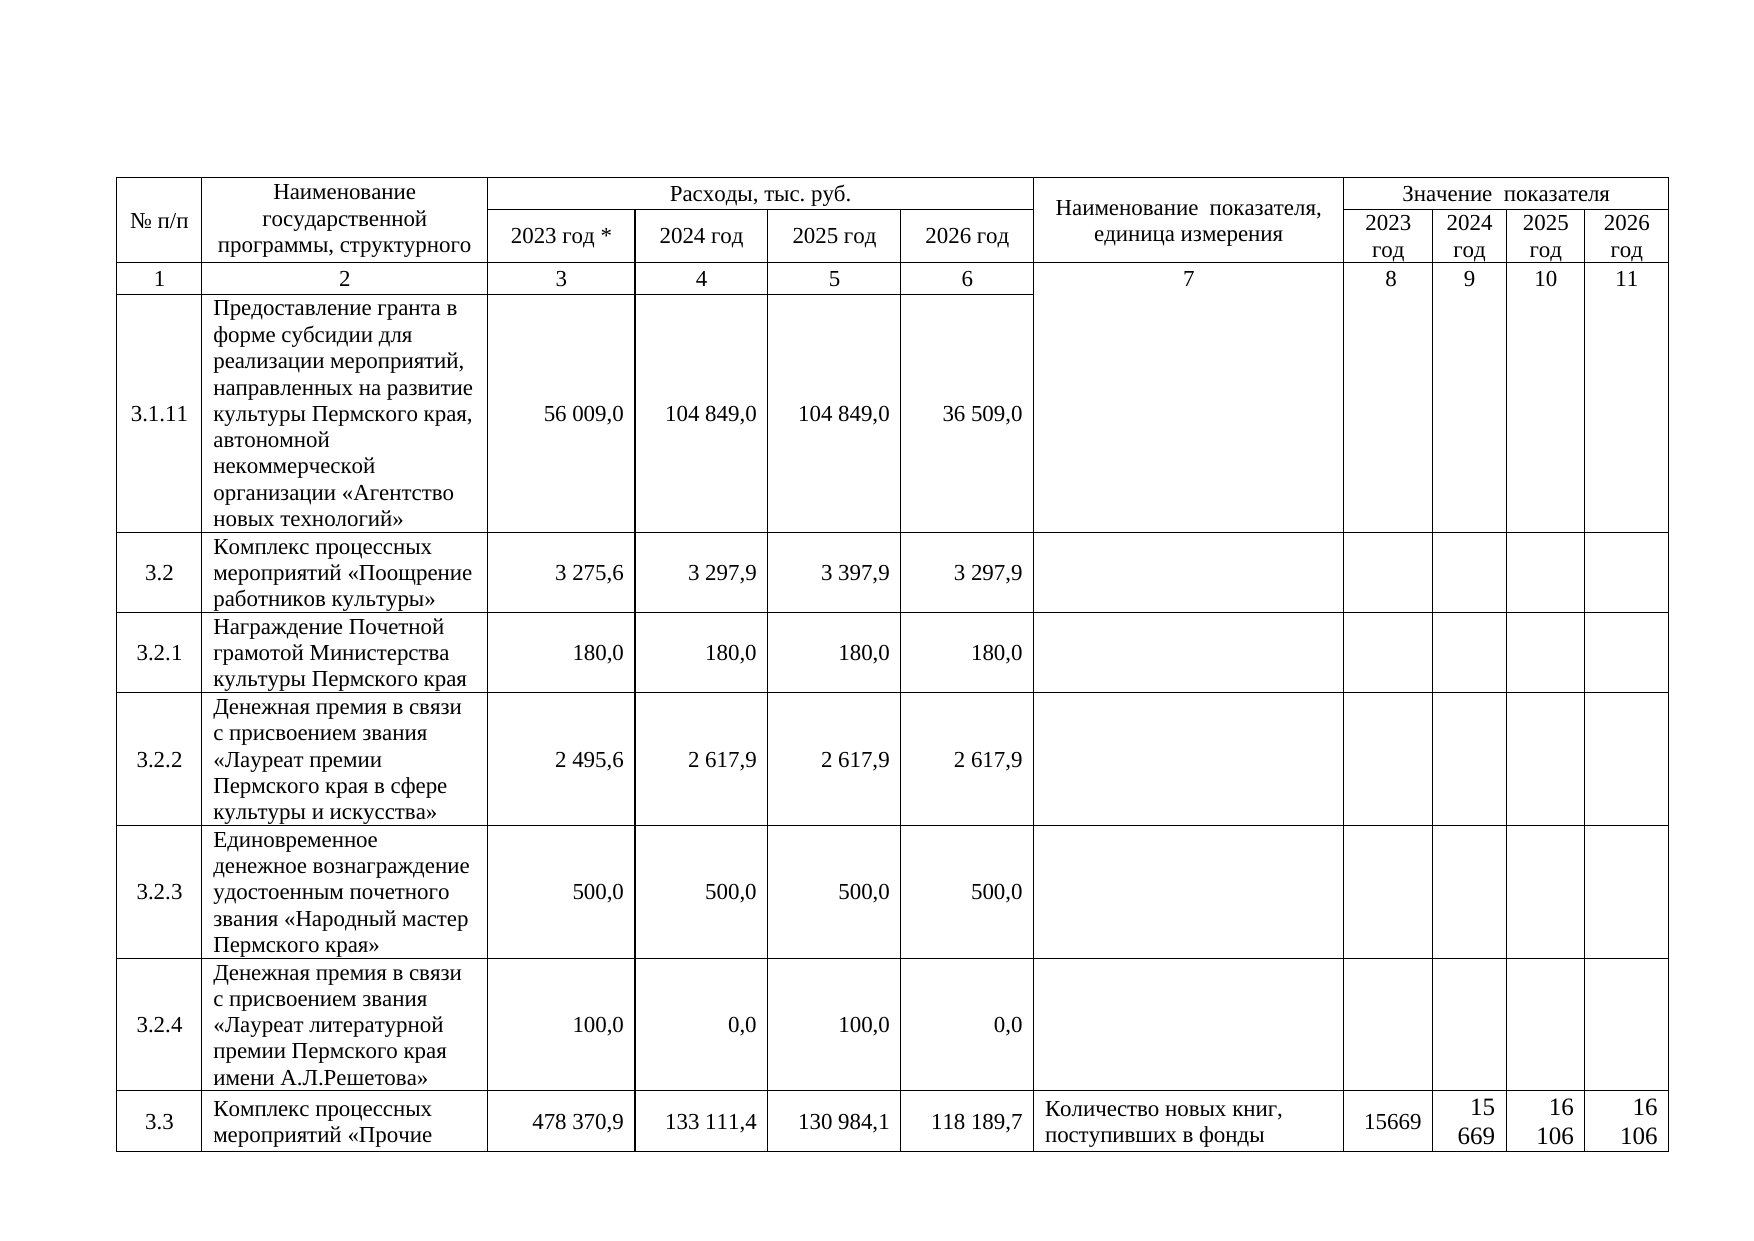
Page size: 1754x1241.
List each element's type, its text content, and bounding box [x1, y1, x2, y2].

table_cell 9 [1433, 263, 1506, 293]
table_cell [1585, 826, 1668, 957]
table_cell 4 [636, 263, 767, 293]
table_cell 2 617,9 [768, 693, 900, 825]
table_cell 1 [117, 263, 201, 293]
table_cell Денежная премия в связи с присвоением звания «Лауреат премии Пермского края в сфере культуры и искусства» [202, 693, 487, 825]
table_cell 2023 год * [488, 210, 634, 262]
table_cell 118 189,7 [901, 1091, 1033, 1151]
table_header Значение показателя [1344, 178, 1668, 208]
table_cell 500,0 [768, 826, 900, 957]
table_cell [1344, 294, 1432, 532]
table_cell 500,0 [636, 826, 767, 957]
table_cell 3.2.1 [117, 613, 201, 692]
table_cell Предоставление гранта в форме субсидии для реализации мероприятий, направленных на развитие культуры Пермского края, автономной некоммерческой организации «Агентство новых технологий» [202, 295, 487, 532]
table_cell [1507, 294, 1584, 532]
table_cell 2026 год [901, 210, 1033, 262]
table_cell 2023 год [1344, 210, 1432, 262]
table_cell 133 111,4 [636, 1091, 767, 1151]
table_cell 16 106 [1585, 1091, 1668, 1151]
table_cell 130 984,1 [768, 1091, 900, 1151]
table_cell 2 617,9 [636, 693, 767, 825]
table_cell [1034, 693, 1343, 825]
table_cell [1585, 613, 1668, 692]
table_cell 15669 [1344, 1091, 1432, 1151]
table_cell [1034, 826, 1343, 957]
table_cell 180,0 [636, 613, 767, 692]
table_cell 3.2 [117, 533, 201, 612]
table_cell 2024 год [1433, 210, 1506, 262]
table_cell [1034, 959, 1343, 1090]
table_cell [1344, 533, 1432, 612]
table_cell 56 009,0 [488, 295, 634, 532]
table_cell 0,0 [901, 959, 1033, 1090]
table_cell Комплекс процессных мероприятий «Поощрение работников культуры» [202, 533, 487, 612]
table_cell 100,0 [768, 959, 900, 1090]
table_cell [1507, 826, 1584, 957]
table_cell 11 [1585, 263, 1668, 293]
table_cell 5 [768, 263, 900, 293]
table_cell 3.2.2 [117, 693, 201, 825]
table_header № п/п [117, 178, 201, 262]
table_cell 500,0 [901, 826, 1033, 957]
table_cell Денежная премия в связи с присвоением звания «Лауреат литературной премии Пермского края имени А.Л.Решетова» [202, 959, 487, 1090]
table_cell [1344, 693, 1432, 825]
table_cell 16 106 [1507, 1091, 1584, 1151]
table_header Наименование государственной программы, структурного элемента, направления расходов [202, 178, 487, 262]
table_cell 104 849,0 [768, 295, 900, 532]
table_cell [1433, 826, 1506, 957]
table_cell 15 669 [1433, 1091, 1506, 1151]
table_cell [1585, 693, 1668, 825]
table_cell 180,0 [901, 613, 1033, 692]
table_cell [1507, 533, 1584, 612]
table_cell 2024 год [636, 210, 767, 262]
table_cell 7 [1034, 263, 1343, 293]
table_cell 0,0 [636, 959, 767, 1090]
table_cell 500,0 [488, 826, 634, 957]
table_cell 478 370,9 [488, 1091, 634, 1151]
table_cell 6 [901, 263, 1033, 293]
table_cell 180,0 [488, 613, 634, 692]
table_cell 2025 год [1507, 210, 1584, 262]
table_cell 3.2.3 [117, 826, 201, 957]
table_cell [1507, 613, 1584, 692]
table_cell 3.2.4 [117, 959, 201, 1090]
table_cell 3 [488, 263, 634, 293]
table_cell [1433, 294, 1506, 532]
table_cell 8 [1344, 263, 1432, 293]
table_cell [1433, 533, 1506, 612]
table_header Расходы, тыс. руб. [488, 178, 1033, 208]
table_cell [1034, 294, 1343, 532]
table_cell 2025 год [768, 210, 900, 262]
table_cell 2 495,6 [488, 693, 634, 825]
table_cell 36 509,0 [901, 295, 1033, 532]
table_cell [1433, 613, 1506, 692]
table_cell Единовременное денежное вознаграждение удостоенным почетного звания «Народный мастер Пермского края» [202, 826, 487, 957]
table_cell [1507, 959, 1584, 1090]
table_cell [1344, 826, 1432, 957]
table_cell [1034, 613, 1343, 692]
table_cell 3 275,6 [488, 533, 634, 612]
table_cell 10 [1507, 263, 1584, 293]
table_cell [1433, 693, 1506, 825]
table_cell 100,0 [488, 959, 634, 1090]
table_cell [1433, 959, 1506, 1090]
table_cell [1585, 959, 1668, 1090]
table_cell 3.3 [117, 1091, 201, 1151]
table_cell [1585, 533, 1668, 612]
table_cell Комплекс процессных мероприятий «Прочие вопросы в области культуры» [202, 1091, 487, 1151]
table_cell [1344, 613, 1432, 692]
table_cell 104 849,0 [636, 295, 767, 532]
table_cell 2026 год [1585, 210, 1668, 262]
table_cell 3 397,9 [768, 533, 900, 612]
table_cell 3 297,9 [901, 533, 1033, 612]
table_cell 180,0 [768, 613, 900, 692]
table_cell 2 [202, 263, 487, 293]
table_cell Награждение Почетной грамотой Министерства культуры Пермского края [202, 613, 487, 692]
table_cell [1034, 533, 1343, 612]
table_cell [1507, 693, 1584, 825]
table_cell [1585, 294, 1668, 532]
table_cell 3.1.11 [117, 295, 201, 532]
table_cell 3 297,9 [636, 533, 767, 612]
table_cell [1344, 959, 1432, 1090]
table_cell 2 617,9 [901, 693, 1033, 825]
table_header Наименование показателя, единица измерения [1034, 178, 1343, 262]
